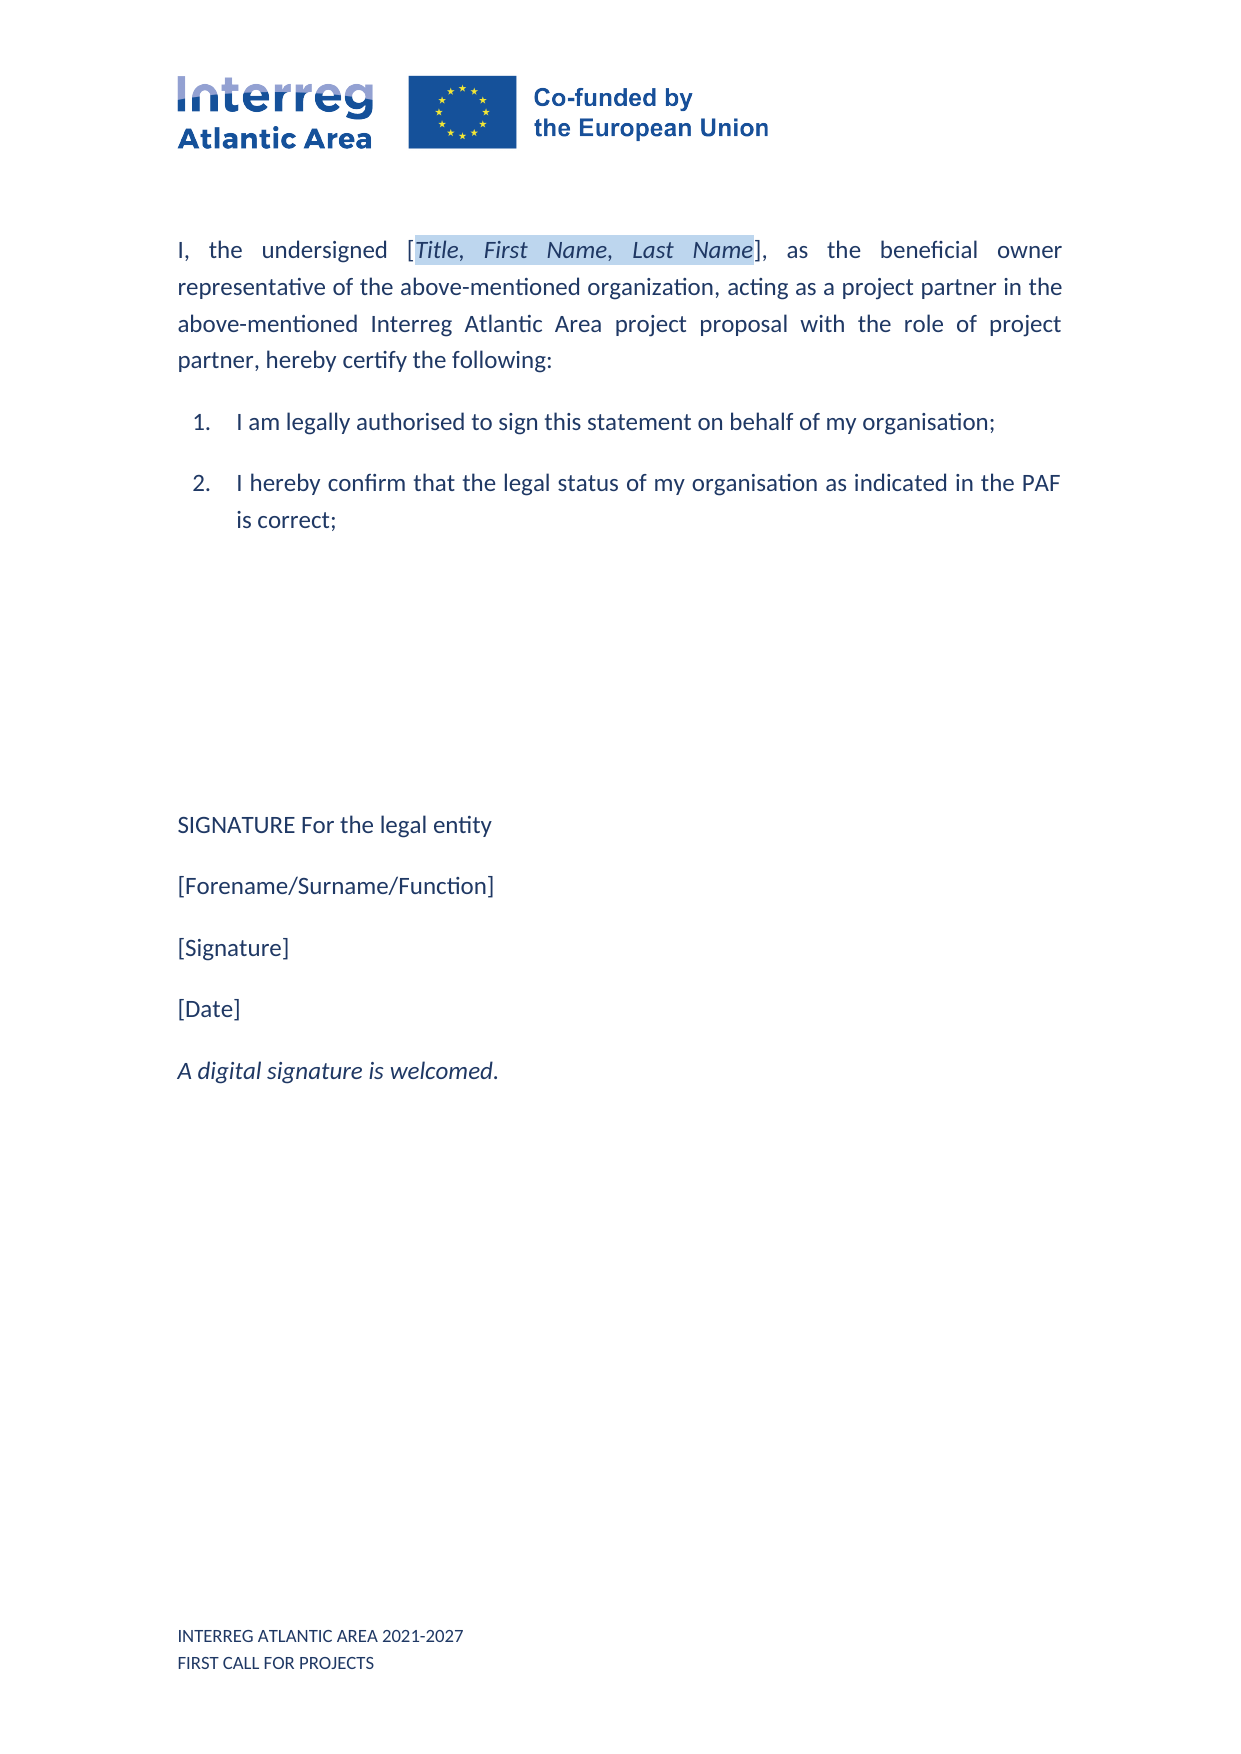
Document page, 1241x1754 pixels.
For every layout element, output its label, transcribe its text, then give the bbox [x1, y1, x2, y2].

text I, the undersigned [Title, First Name, Last Name], as the beneficial owner representative of the above-mentioned organization, acting as a project partner in the above-mentioned Interreg Atlantic Area project proposal with the role of project partner, hereby certify the following: [177, 235, 1063, 375]
text A digital signature is welcomed. [177, 1055, 1063, 1086]
list I am legally authorised to sign this statement on behalf of my organisation; [192, 406, 1063, 436]
text [Forename/Surname/Function] [177, 870, 1063, 901]
picture [177, 73, 768, 151]
text [Date] [177, 993, 1063, 1024]
list I hereby confirm that the legal status of my organisation as indicated in the PAF is correct; [192, 467, 1063, 534]
text [Signature] [177, 932, 1063, 962]
text SIGNATURE For the legal entity [177, 809, 1063, 839]
